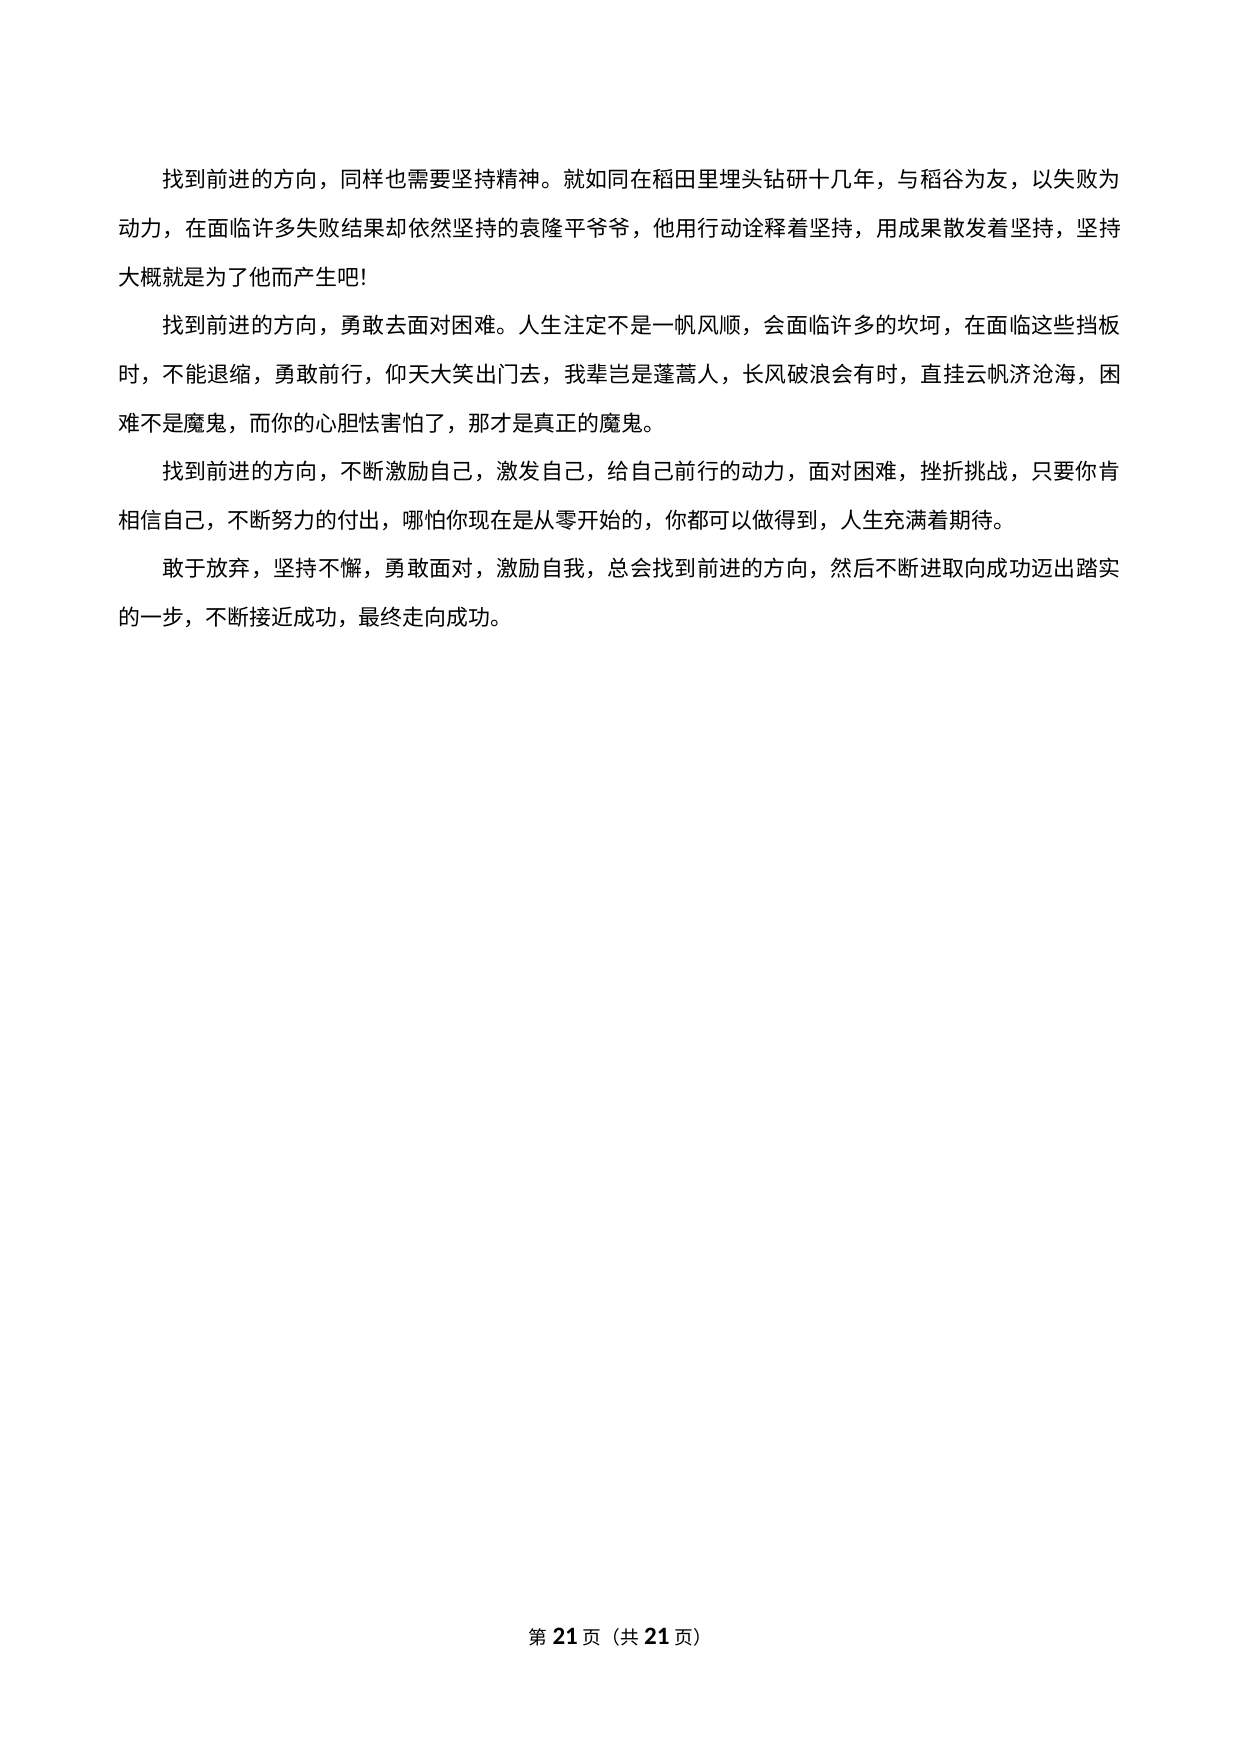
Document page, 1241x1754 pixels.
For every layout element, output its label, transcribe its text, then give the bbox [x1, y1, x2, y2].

text 找到前进的方向，勇敢去面对困难。人生注定不是一帆风顺，会面临许多的坎坷，在面临这些挡板时，不能退缩，勇敢前行，仰天大笑出门去，我辈岂是蓬蒿人，长风破浪会有时，直挂云帆济沧海，困难不是魔鬼，而你的心胆怯害怕了，那才是真正的魔鬼。 [118, 308, 1122, 438]
text 敢于放弃，坚持不懈，勇敢面对，激励自我，总会找到前进的方向，然后不断进取向成功迈出踏实的一步，不断接近成功，最终走向成功。 [118, 551, 1122, 632]
text 找到前进的方向，同样也需要坚持精神。就如同在稻田里埋头钻研十几年，与稻谷为友，以失败为动力，在面临许多失败结果却依然坚持的袁隆平爷爷，他用行动诠释着坚持，用成果散发着坚持，坚持大概就是为了他而产生吧！ [118, 162, 1122, 292]
text 找到前进的方向，不断激励自己，激发自己，给自己前行的动力，面对困难，挫折挑战，只要你肯相信自己，不断努力的付出，哪怕你现在是从零开始的，你都可以做得到，人生充满着期待。 [118, 454, 1122, 535]
